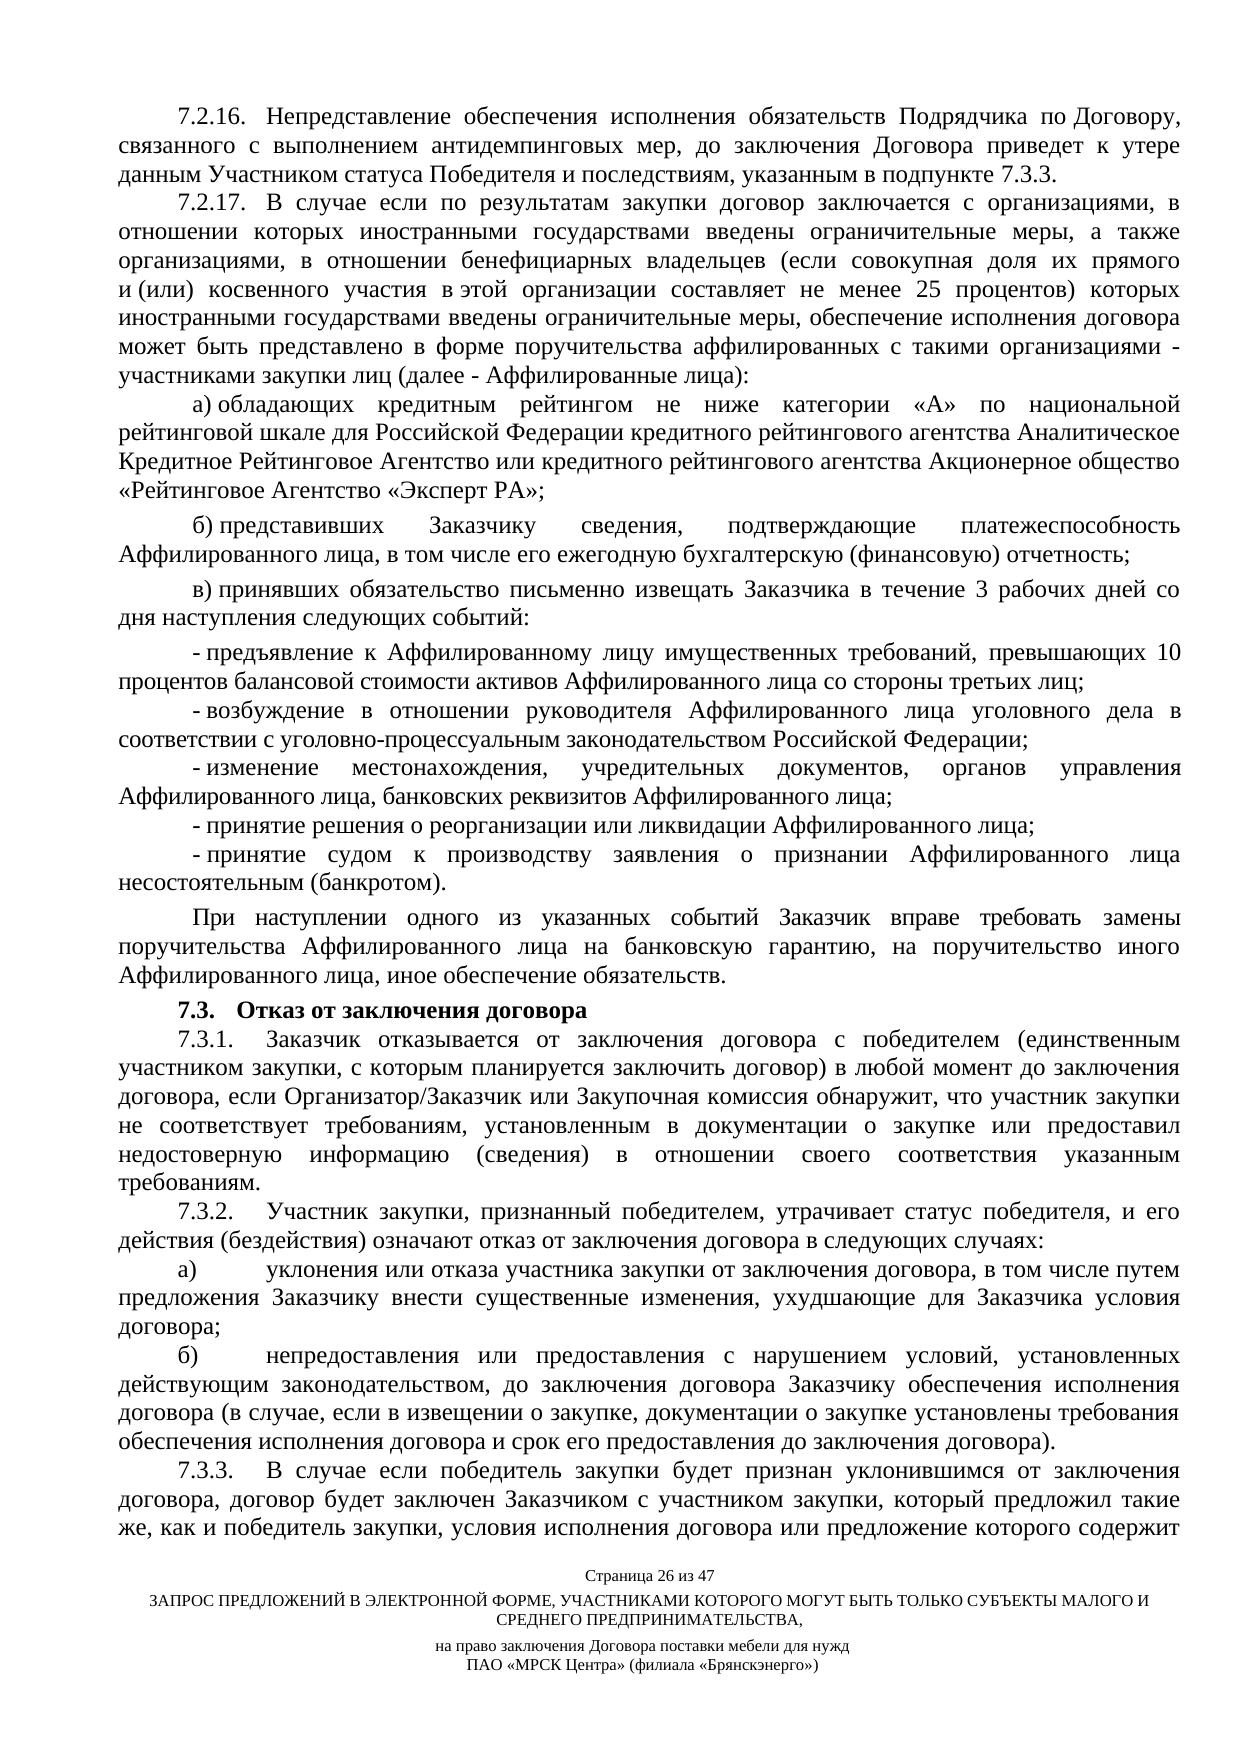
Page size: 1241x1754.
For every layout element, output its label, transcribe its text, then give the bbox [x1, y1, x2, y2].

list уклонения или отказа участника закупки от заключения договора, в том числе путем предложения Заказчику внести существенные изменения, ухудшающие для Заказчика условия договора; [118, 1254, 1181, 1340]
subtitle Отказ от заключения договора [118, 995, 1181, 1024]
list Участник закупки, признанный победителем, утрачивает статус победителя, и его действия (бездействия) означают отказ от заключения договора в следующих случаях: [118, 1196, 1181, 1254]
list принятие решения о реорганизации или ликвидации Аффилированного лица; [118, 810, 1181, 839]
list изменение местонахождения, учредительных документов, органов управления Аффилированного лица, банковских реквизитов Аффилированного лица; [118, 752, 1181, 810]
list возбуждение в отношении руководителя Аффилированного лица уголовного дела в соответствии с уголовно-процессуальным законодательством Российской Федерации; [118, 695, 1181, 752]
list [118, 1455, 1181, 1541]
list предъявление к Аффилированному лицу имущественных требований, превышающих 10 процентов балансовой стоимости активов Аффилированного лица со стороны третьих лиц; [118, 637, 1181, 695]
text в) принявших обязательство письменно извещать Заказчика в течение 3 рабочих дней со дня наступления следующих событий: [118, 574, 1181, 631]
subtitle Непредставление обеспечения исполнения обязательств Подрядчика по Договору, связанного с выполнением антидемпинговых мер, до заключения Договора приведет к утере данным Участником статуса Победителя и последствиям, указанным в подпункте 7.3.3. [118, 101, 1181, 187]
list непредоставления или предоставления с нарушением условий, установленных действующим законодательством, до заключения договора Заказчику обеспечения исполнения договора (в случае, если в извещении о закупке, документации о закупке установлены требования обеспечения исполнения договора и срок его предоставления до заключения договора). [118, 1340, 1181, 1455]
text а) обладающих кредитным рейтингом не ниже категории «А» по национальной рейтинговой шкале для Российской Федерации кредитного рейтингового агентства Аналитическое Кредитное Рейтинговое Агентство или кредитного рейтингового агентства Акционерное общество «Рейтинговое Агентство «Эксперт РА»; [118, 389, 1181, 504]
text - принятие судом к производству заявления о признании Аффилированного лица несостоятельным (банкротом). [118, 839, 1181, 896]
text б) представивших Заказчику сведения, подтверждающие платежеспособность Аффилированного лица, в том числе его ежегодную бухгалтерскую (финансовую) отчетность; [118, 510, 1181, 567]
text При наступлении одного из указанных событий Заказчик вправе требовать замены поручительства Аффилированного лица на банковскую гарантию, на поручительство иного Аффилированного лица, иное обеспечение обязательств. [118, 902, 1181, 989]
list Заказчик отказывается от заключения договора с победителем (единственным участником закупки, с которым планируется заключить договор) в любой момент до заключения договора, если Организатор/Заказчик или Закупочная комиссия обнаружит, что участник закупки не соответствует требованиям, установленным в документации о закупке или предоставил недостоверную информацию (сведения) в отношении своего соответствия указанным требованиям. [118, 1024, 1181, 1196]
subtitle В случае если по результатам закупки договор заключается с организациями, в отношении которых иностранными государствами введены ограничительные меры, а также организациями, в отношении бенефициарных владельцев (если совокупная доля их прямого и (или) косвенного участия в этой организации составляет не менее 25 процентов) которых иностранными государствами введены ограничительные меры, обеспечение исполнения договора может быть представлено в форме поручительства аффилированных с такими организациями - участниками закупки лиц (далее - Аффилированные лица): [118, 187, 1181, 389]
